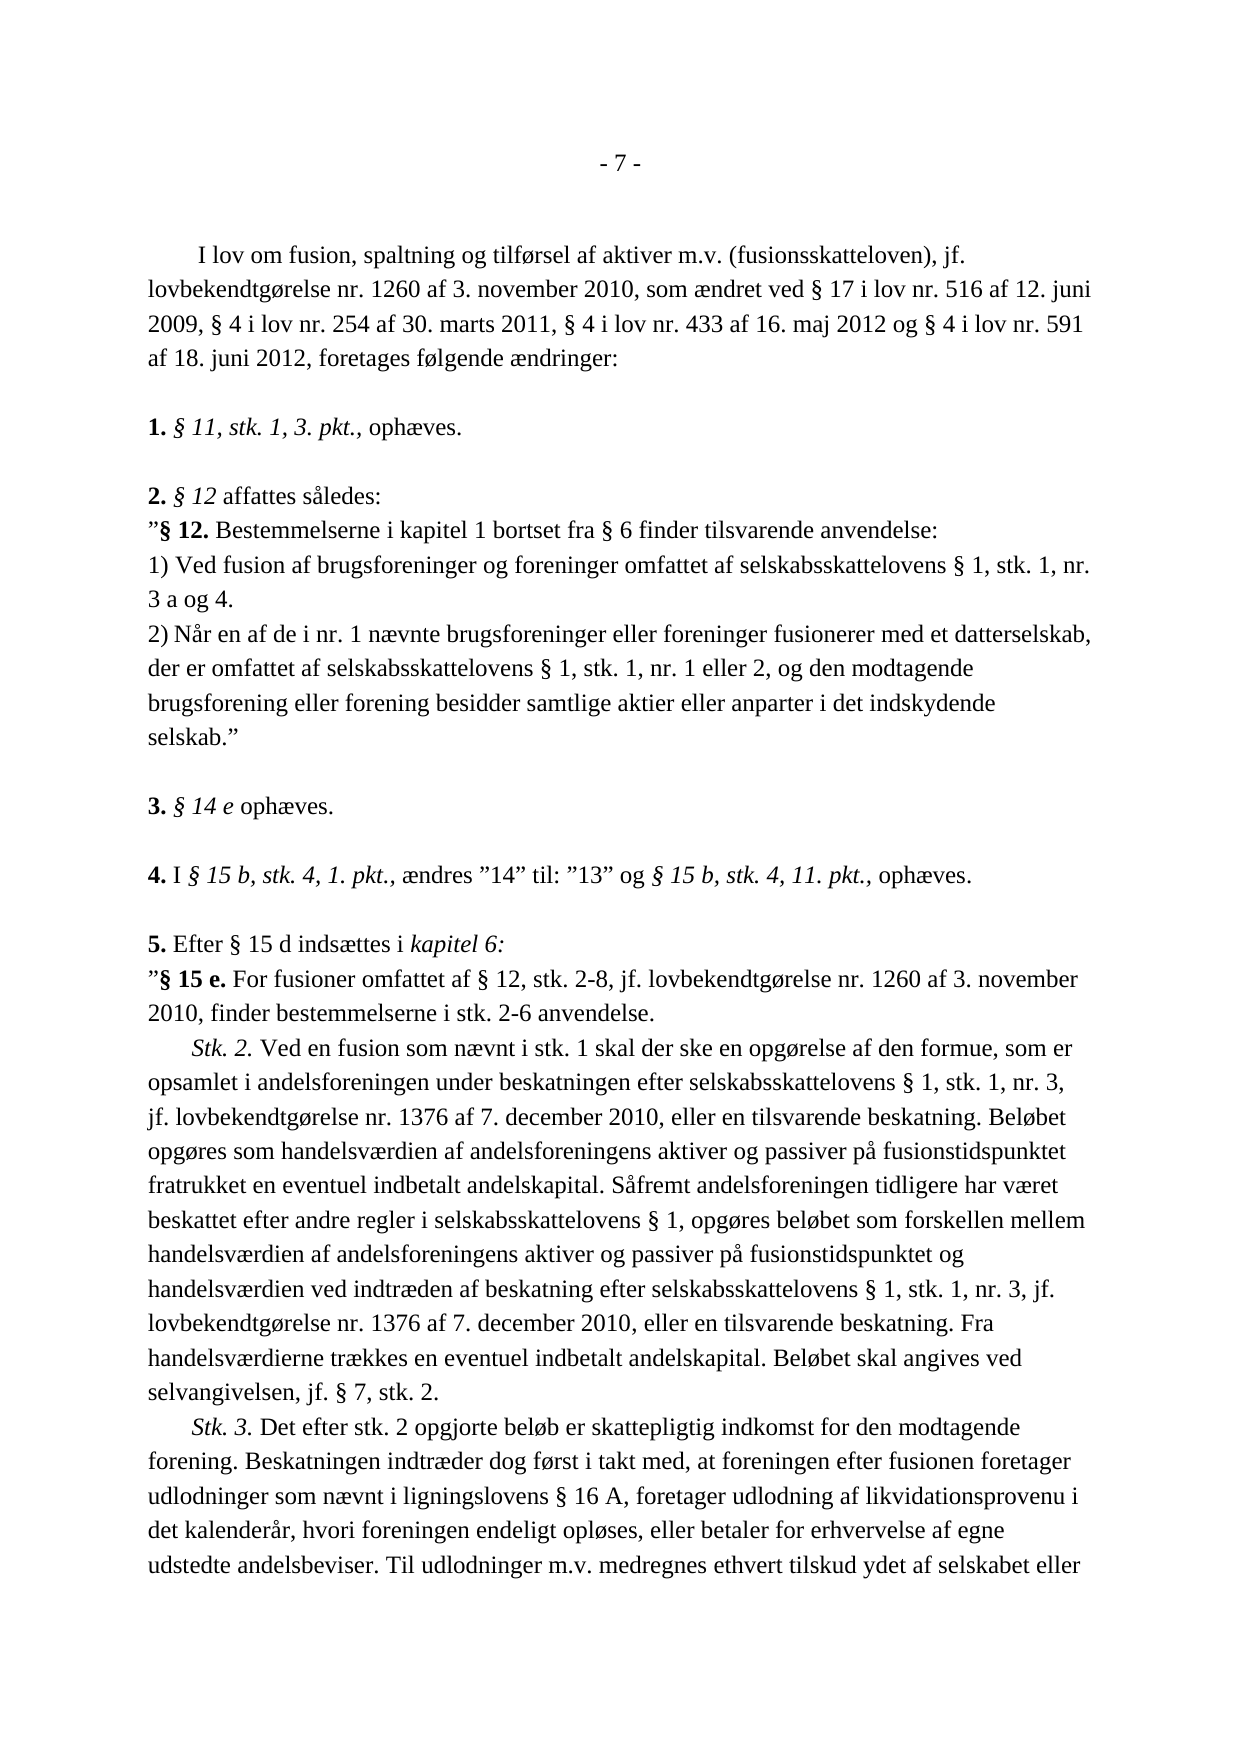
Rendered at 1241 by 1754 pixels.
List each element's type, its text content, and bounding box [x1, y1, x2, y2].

text 5. Efter § 15 d indsættes i kapitel 6: [148, 929, 1092, 958]
text 1. § 11, stk. 1, 3. pkt., ophæves. [148, 412, 1092, 441]
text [148, 1412, 1092, 1579]
text 2) Når en af de i nr. 1 nævnte brugsforeninger eller foreninger fusionerer med et datterselskab, der er omfattet af selskabsskattelovens § 1, stk. 1, nr. 1 eller 2, og den modtagende brugsforening eller forening besidder samtlige aktier eller anparter i det indskydende selskab.” [148, 619, 1092, 751]
text I lov om fusion, spaltning og tilførsel af aktiver m.v. (fusionsskatteloven), jf. lovbekendtgørelse nr. 1260 af 3. november 2010, som ændret ved § 17 i lov nr. 516 af 12. juni 2009, § 4 i lov nr. 254 af 30. marts 2011, § 4 i lov nr. 433 af 16. maj 2012 og § 4 i lov nr. 591 af 18. juni 2012, foretages følgende ændringer: [148, 240, 1092, 372]
text 4. I § 15 b, stk. 4, 1. pkt., ændres ”14” til: ”13” og § 15 b, stk. 4, 11. pkt., ophæves. [148, 860, 1092, 889]
text 2. § 12 affattes således: [148, 481, 1092, 510]
text ”§ 15 e. For fusioner omfattet af § 12, stk. 2-8, jf. lovbekendtgørelse nr. 1260 af 3. november 2010, finder bestemmelserne i stk. 2-6 anvendelse. [148, 964, 1092, 1027]
text 1) Ved fusion af brugsforeninger og foreninger omfattet af selskabsskattelovens § 1, stk. 1, nr. 3 a og 4. [148, 550, 1092, 613]
text Stk. 2. Ved en fusion som nævnt i stk. 1 skal der ske en opgørelse af den formue, som er opsamlet i andelsforeningen under beskatningen efter selskabsskattelovens § 1, stk. 1, nr. 3, jf. lovbekendtgørelse nr. 1376 af 7. december 2010, eller en tilsvarende beskatning. Beløbet opgøres som handelsværdien af andelsforeningens aktiver og passiver på fusionstidspunktet fratrukket en eventuel indbetalt andelskapital. Såfremt andelsforeningen tidligere har været beskattet efter andre regler i selskabsskattelovens § 1, opgøres beløbet som forskellen mellem handelsværdien af andelsforeningens aktiver og passiver på fusionstidspunktet og handelsværdien ved indtræden af beskatning efter selskabsskattelovens § 1, stk. 1, nr. 3, jf. lovbekendtgørelse nr. 1376 af 7. december 2010, eller en tilsvarende beskatning. Fra handelsværdierne trækkes en eventuel indbetalt andelskapital. Beløbet skal angives ved selvangivelsen, jf. § 7, stk. 2. [148, 1033, 1092, 1406]
text ”§ 12. Bestemmelserne i kapitel 1 bortset fra § 6 finder tilsvarende anvendelse: [148, 516, 1092, 544]
text 3. § 14 e ophæves. [148, 791, 1092, 820]
